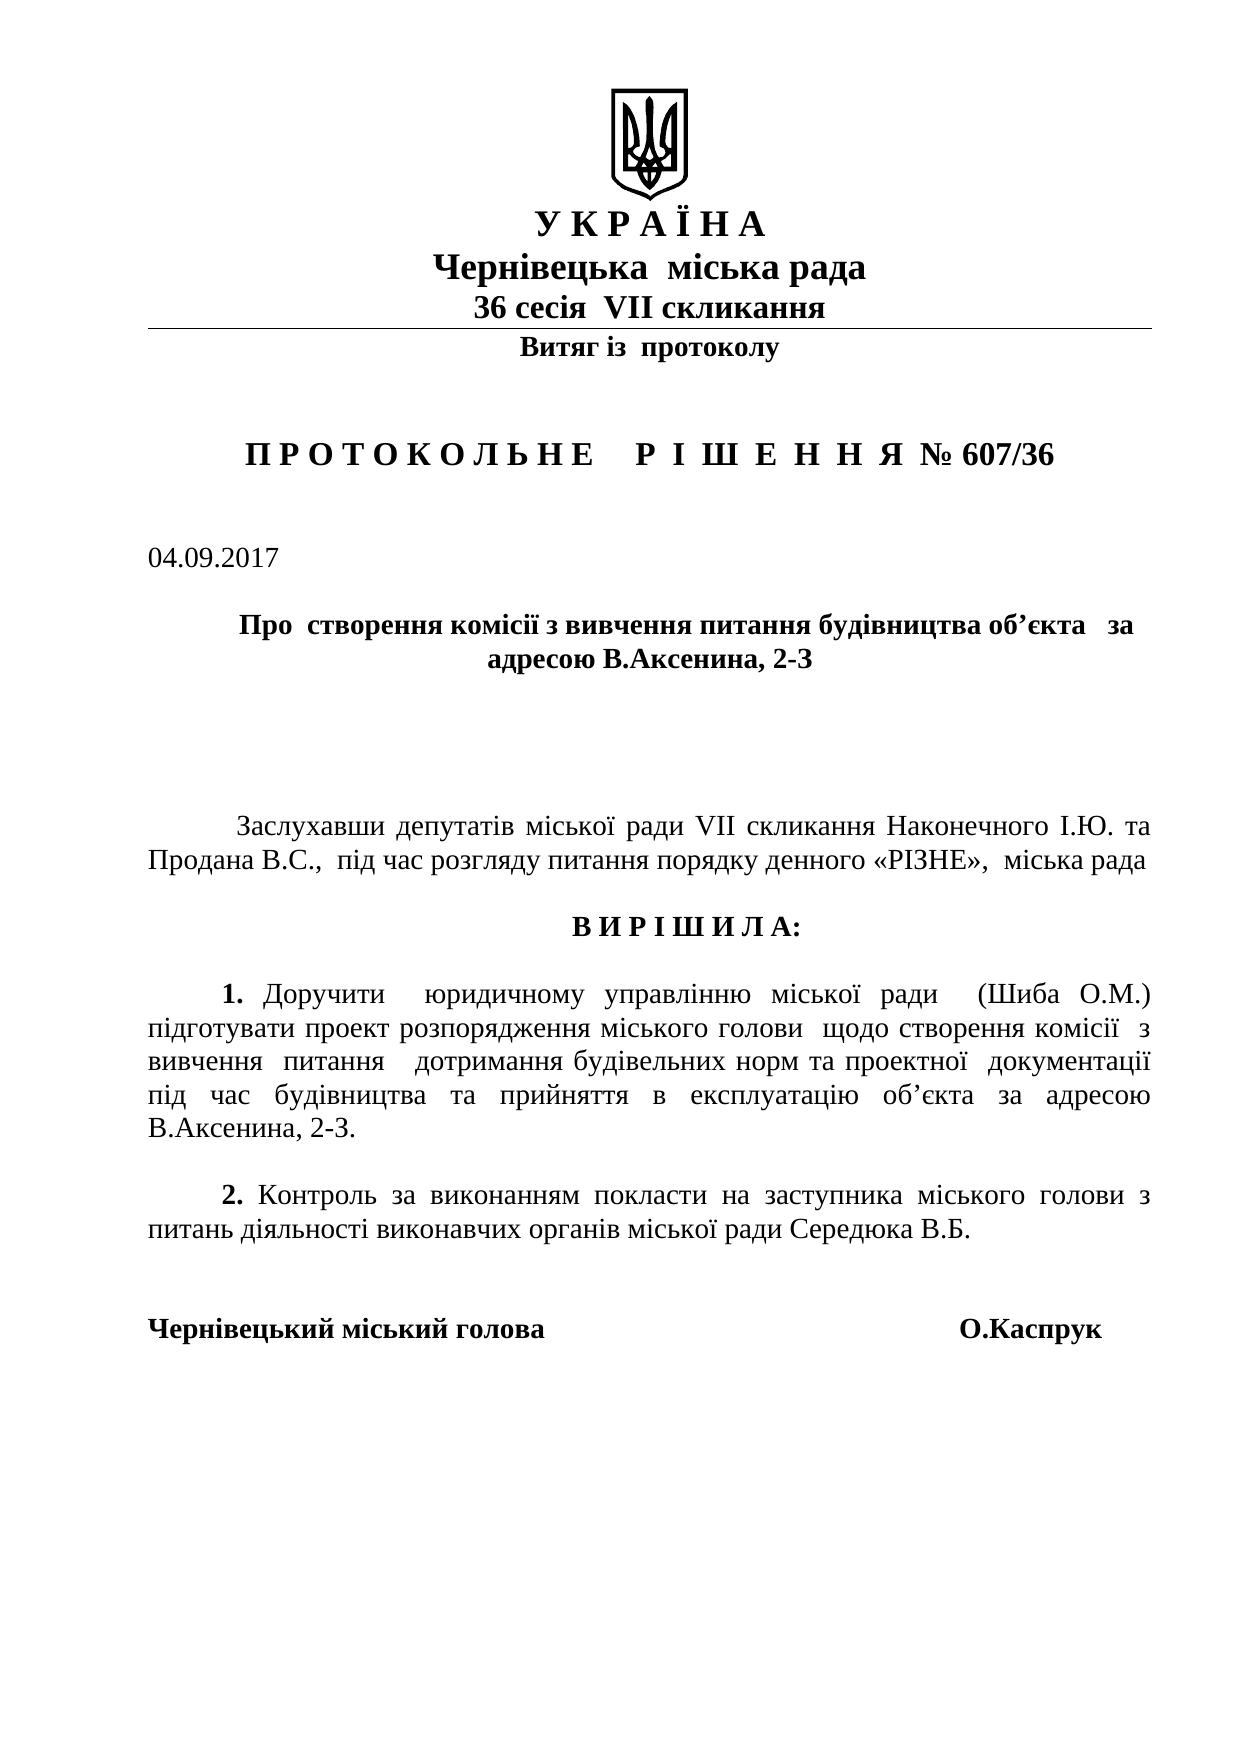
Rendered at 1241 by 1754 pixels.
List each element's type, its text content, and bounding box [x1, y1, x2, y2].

text Чернівецький міський голова О.Каспрук [148, 1312, 1152, 1345]
text У К Р А Ї Н А [148, 201, 1152, 244]
text Витяг із протоколу [148, 329, 1152, 363]
text 2. Контроль за виконанням покласти на заступника міського голови з питань діяльності виконавчих органів міської ради Середюка В.Б. [148, 1177, 1152, 1244]
text Заслухавши депутатів міської ради VІІ скликання Наконечного І.Ю. та Продана В.С., під час розгляду питання порядку денного «РІЗНЕ», міська рада [148, 808, 1152, 876]
text 1. Доручити юридичному управлінню міської ради (Шиба О.М.) підготувати проект розпорядження міського голови щодо створення комісії з вивчення питання дотримання будівельних норм та проектної документації під час будівництва та прийняття в експлуатацію об’єкта за адресою В.Аксенина, 2-З. [148, 976, 1152, 1144]
text 36 сесія VIІ скликання [148, 287, 1152, 328]
text Про створення комісії з вивчення питання будівництва об’єкта за адресою В.Аксенина, 2-З [148, 607, 1152, 674]
subtitle П Р О Т О К О Л Ь Н Е Р І Ш Е Н Н Я № 607/36 [148, 435, 1152, 473]
text В И Р І Ш И Л А: [148, 909, 1152, 943]
text Чернівецька міська рада [148, 244, 1152, 287]
text 04.09.2017 [148, 540, 1152, 574]
